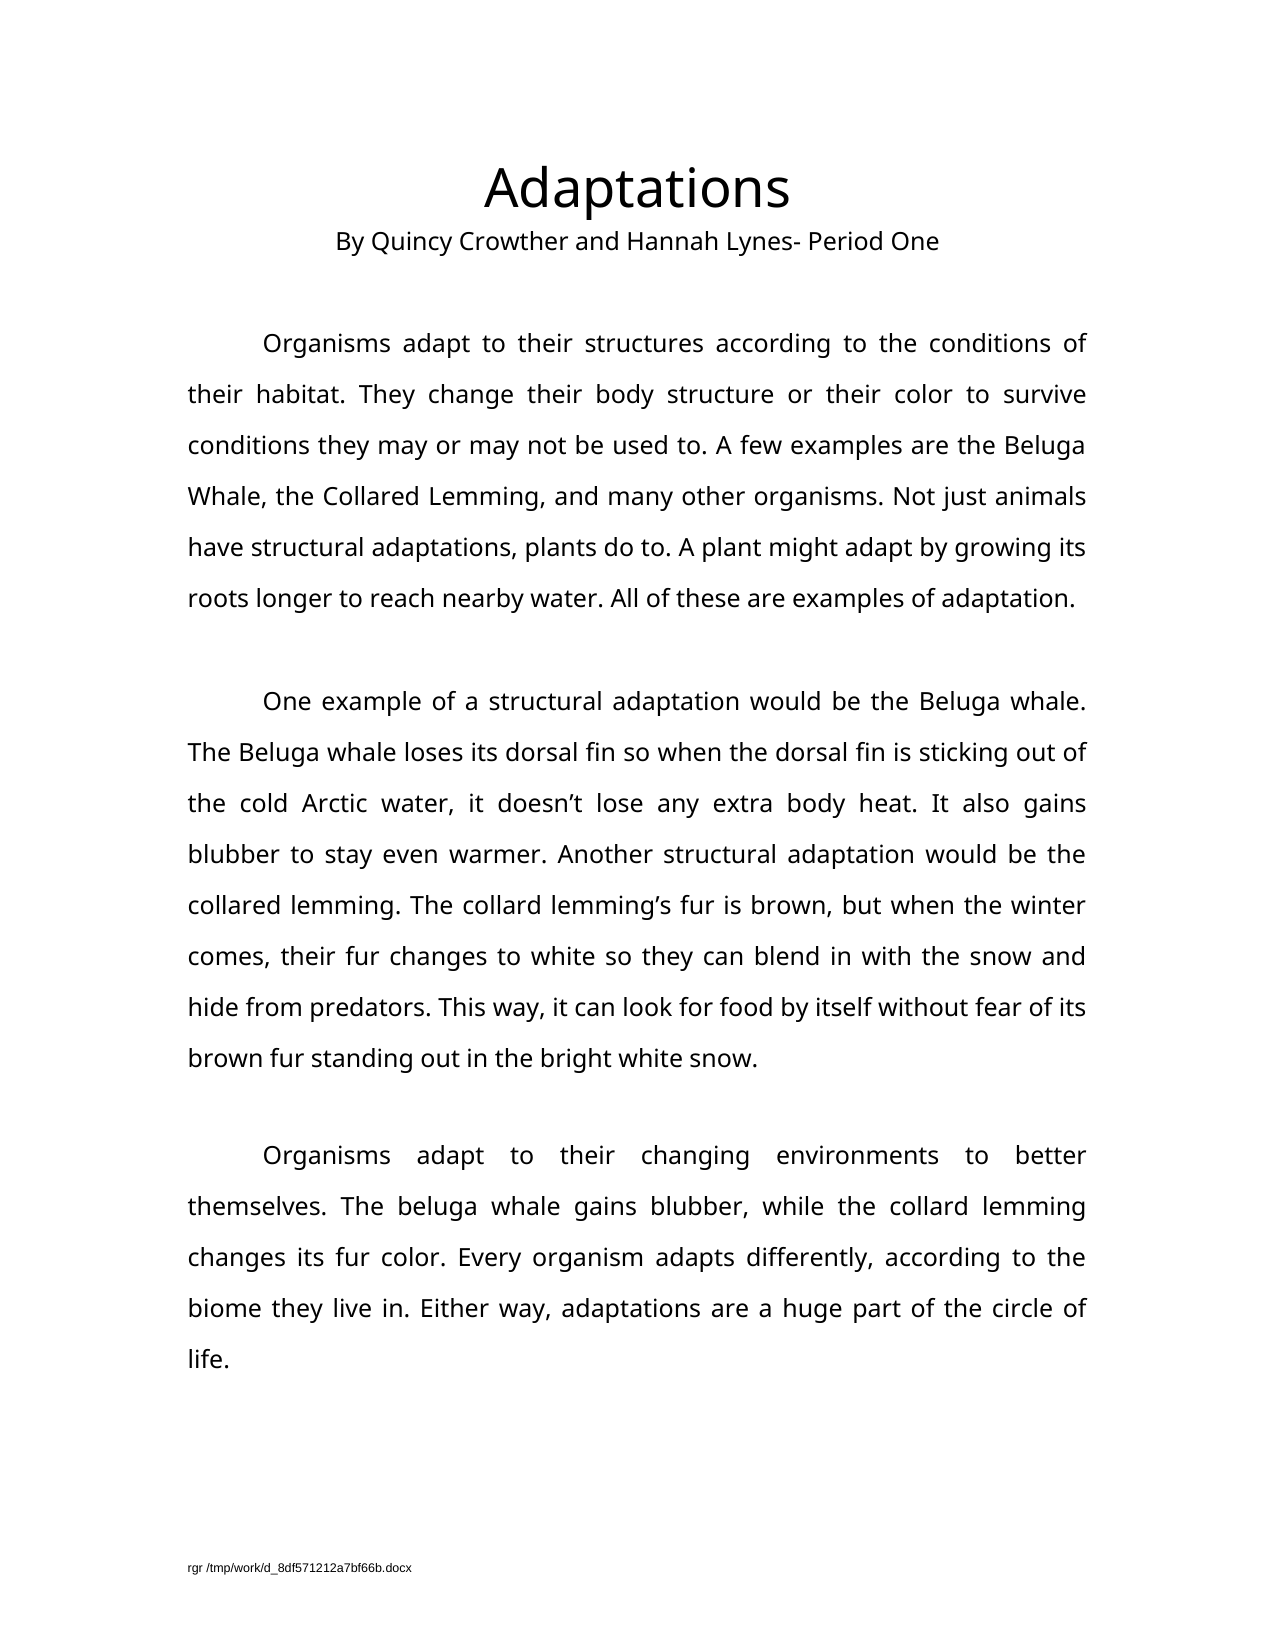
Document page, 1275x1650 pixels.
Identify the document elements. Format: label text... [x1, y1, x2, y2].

text Adaptations [187, 150, 1087, 224]
text One example of a structural adaptation would be the Beluga whale. The Beluga whale loses its dorsal fin so when the dorsal fin is sticking out of the cold Arctic water, it doesn’t lose any extra body heat. It also gains blubber to stay even warmer. Another structural adaptation would be the collared lemming. The collard lemming’s fur is brown, but when the winter comes, their fur changes to white so they can blend in with the snow and hide from predators. This way, it can look for food by itself without fear of its brown fur standing out in the bright white snow. [187, 683, 1087, 1074]
text Organisms adapt to their changing environments to better themselves. The beluga whale gains blubber, while the collard lemming changes its fur color. Every organism adapts differently, according to the biome they live in. Either way, adaptations are a huge part of the circle of life. [187, 1137, 1087, 1376]
text By Quincy Crowther and Hannah Lynes- Period One [187, 224, 1087, 258]
text Organisms adapt to their structures according to the conditions of their habitat. They change their body structure or their color to survive conditions they may or may not be used to. A few examples are the Beluga Whale, the Collared Lemming, and many other organisms. Not just animals have structural adaptations, plants do to. A plant might adapt by growing its roots longer to reach nearby water. All of these are examples of adaptation. [187, 326, 1087, 615]
